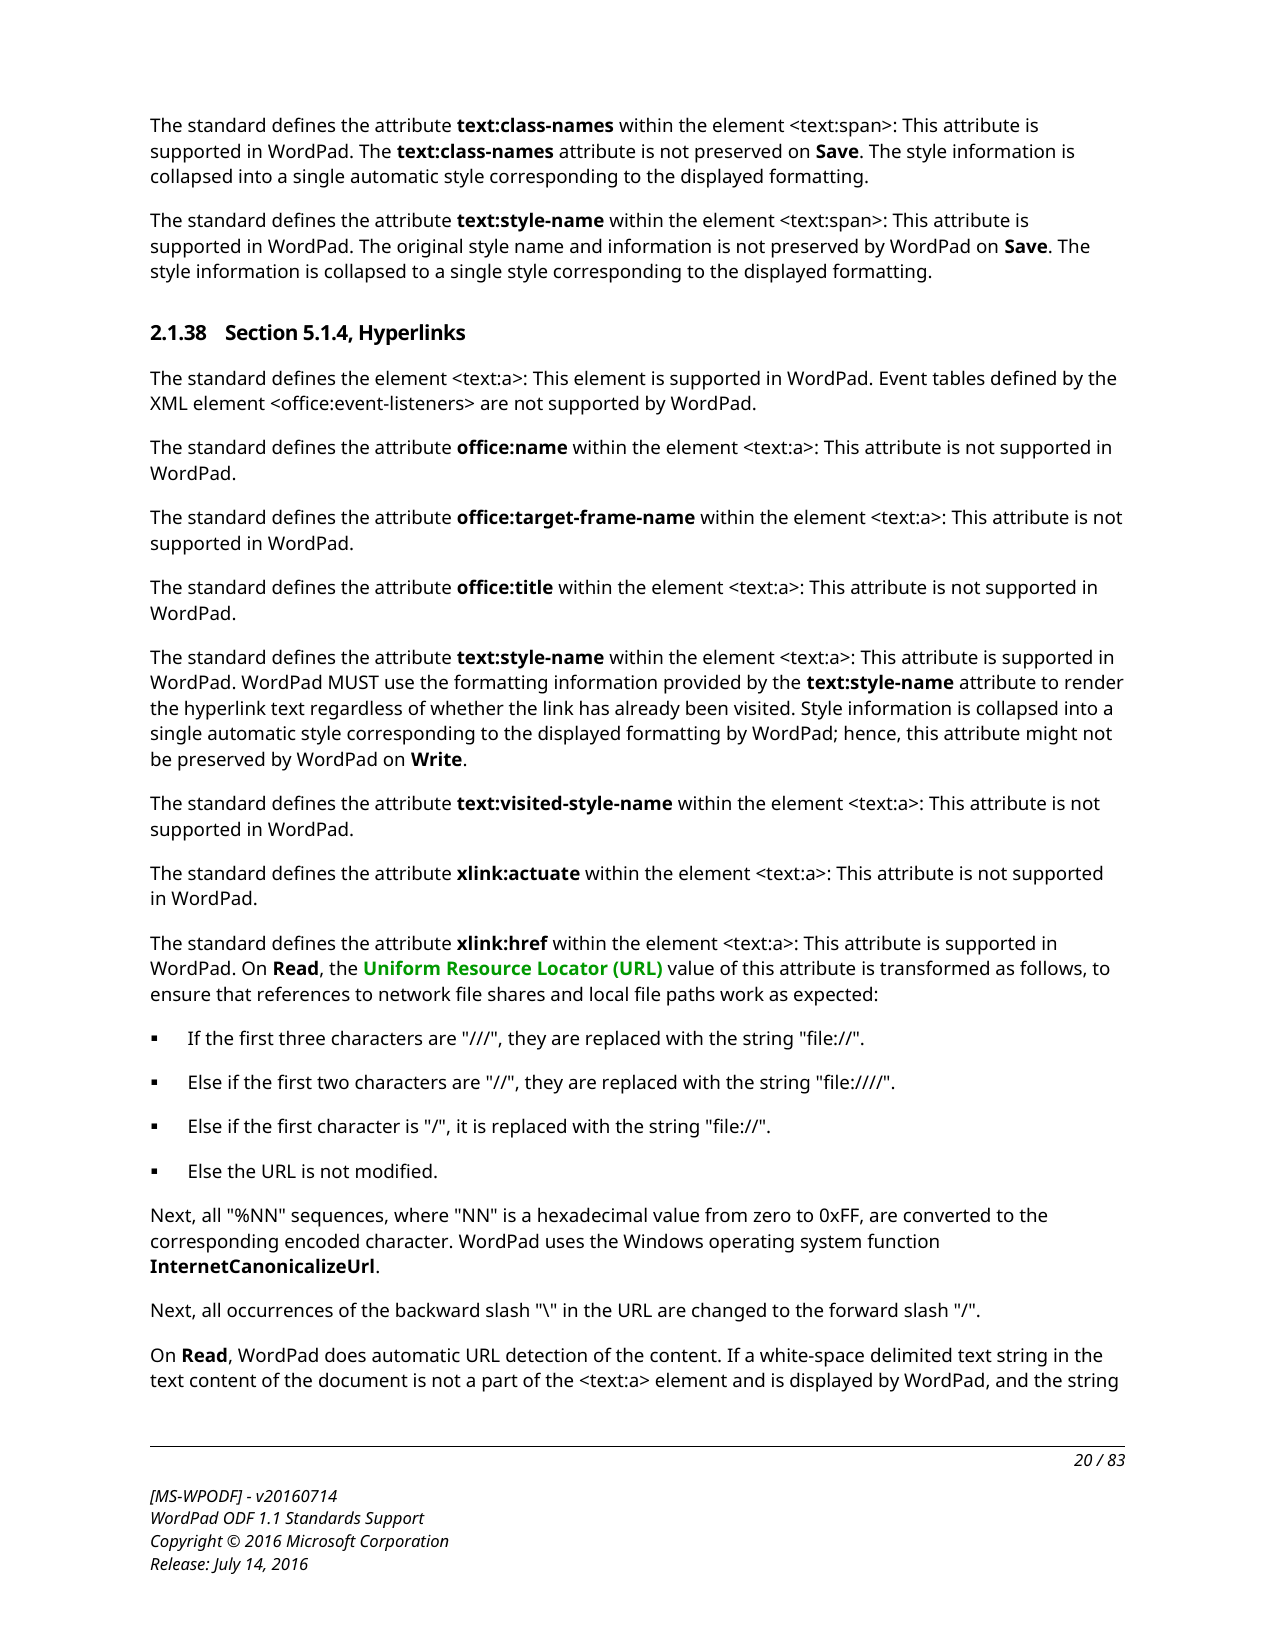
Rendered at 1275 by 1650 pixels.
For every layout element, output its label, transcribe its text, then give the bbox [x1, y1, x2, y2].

text The standard defines the attribute text:class-names within the element <text:span>: This attribute is supported in WordPad. The text:class-names attribute is not preserved on Save. The style information is collapsed into a single automatic style corresponding to the displayed formatting. [150, 112, 1125, 189]
text The standard defines the attribute office:name within the element <text:a>: This attribute is not supported in WordPad. [150, 435, 1125, 486]
text The standard defines the attribute text:visited-style-name within the element <text:a>: This attribute is not supported in WordPad. [150, 790, 1125, 841]
list Else the URL is not modified. [150, 1158, 1125, 1184]
text Next, all "%NN" sequences, where "NN" is a hexadecimal value from zero to 0xFF, are converted to the corresponding encoded character. WordPad uses the Windows operating system function InternetCanonicalizeUrl. [150, 1202, 1125, 1279]
list If the first three characters are "///", they are replaced with the string "file://". [150, 1025, 1125, 1051]
text The standard defines the attribute text:style-name within the element <text:a>: This attribute is supported in WordPad. WordPad MUST use the formatting information provided by the text:style-name attribute to render the hyperlink text regardless of whether the link has already been visited. Style information is collapsed into a single automatic style corresponding to the displayed formatting by WordPad; hence, this attribute might not be preserved by WordPad on Write. [150, 644, 1125, 772]
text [150, 1342, 1125, 1393]
text The standard defines the attribute text:style-name within the element <text:span>: This attribute is supported in WordPad. The original style name and information is not preserved by WordPad on Save. The style information is collapsed to a single style corresponding to the displayed formatting. [150, 208, 1125, 284]
text The standard defines the attribute xlink:href within the element <text:a>: This attribute is supported in WordPad. On Read, the Uniform Resource Locator (URL) value of this attribute is transformed as follows, to ensure that references to network file shares and local file paths work as expected: [150, 930, 1125, 1007]
subtitle Section 5.1.4, Hyperlinks [150, 318, 1125, 346]
text The standard defines the element <text:a>: This element is supported in WordPad. Event tables defined by the XML element <office:event-listeners> are not supported by WordPad. [150, 365, 1125, 416]
list Else if the first character is "/", it is replaced with the string "file://". [150, 1114, 1125, 1139]
text The standard defines the attribute office:title within the element <text:a>: This attribute is not supported in WordPad. [150, 574, 1125, 625]
list Else if the first two characters are "//", they are replaced with the string "file:////". [150, 1069, 1125, 1095]
text The standard defines the attribute office:target-frame-name within the element <text:a>: This attribute is not supported in WordPad. [150, 504, 1125, 556]
text Next, all occurrences of the backward slash "\" in the URL are changed to the forward slash "/". [150, 1298, 1125, 1323]
text The standard defines the attribute xlink:actuate within the element <text:a>: This attribute is not supported in WordPad. [150, 860, 1125, 911]
